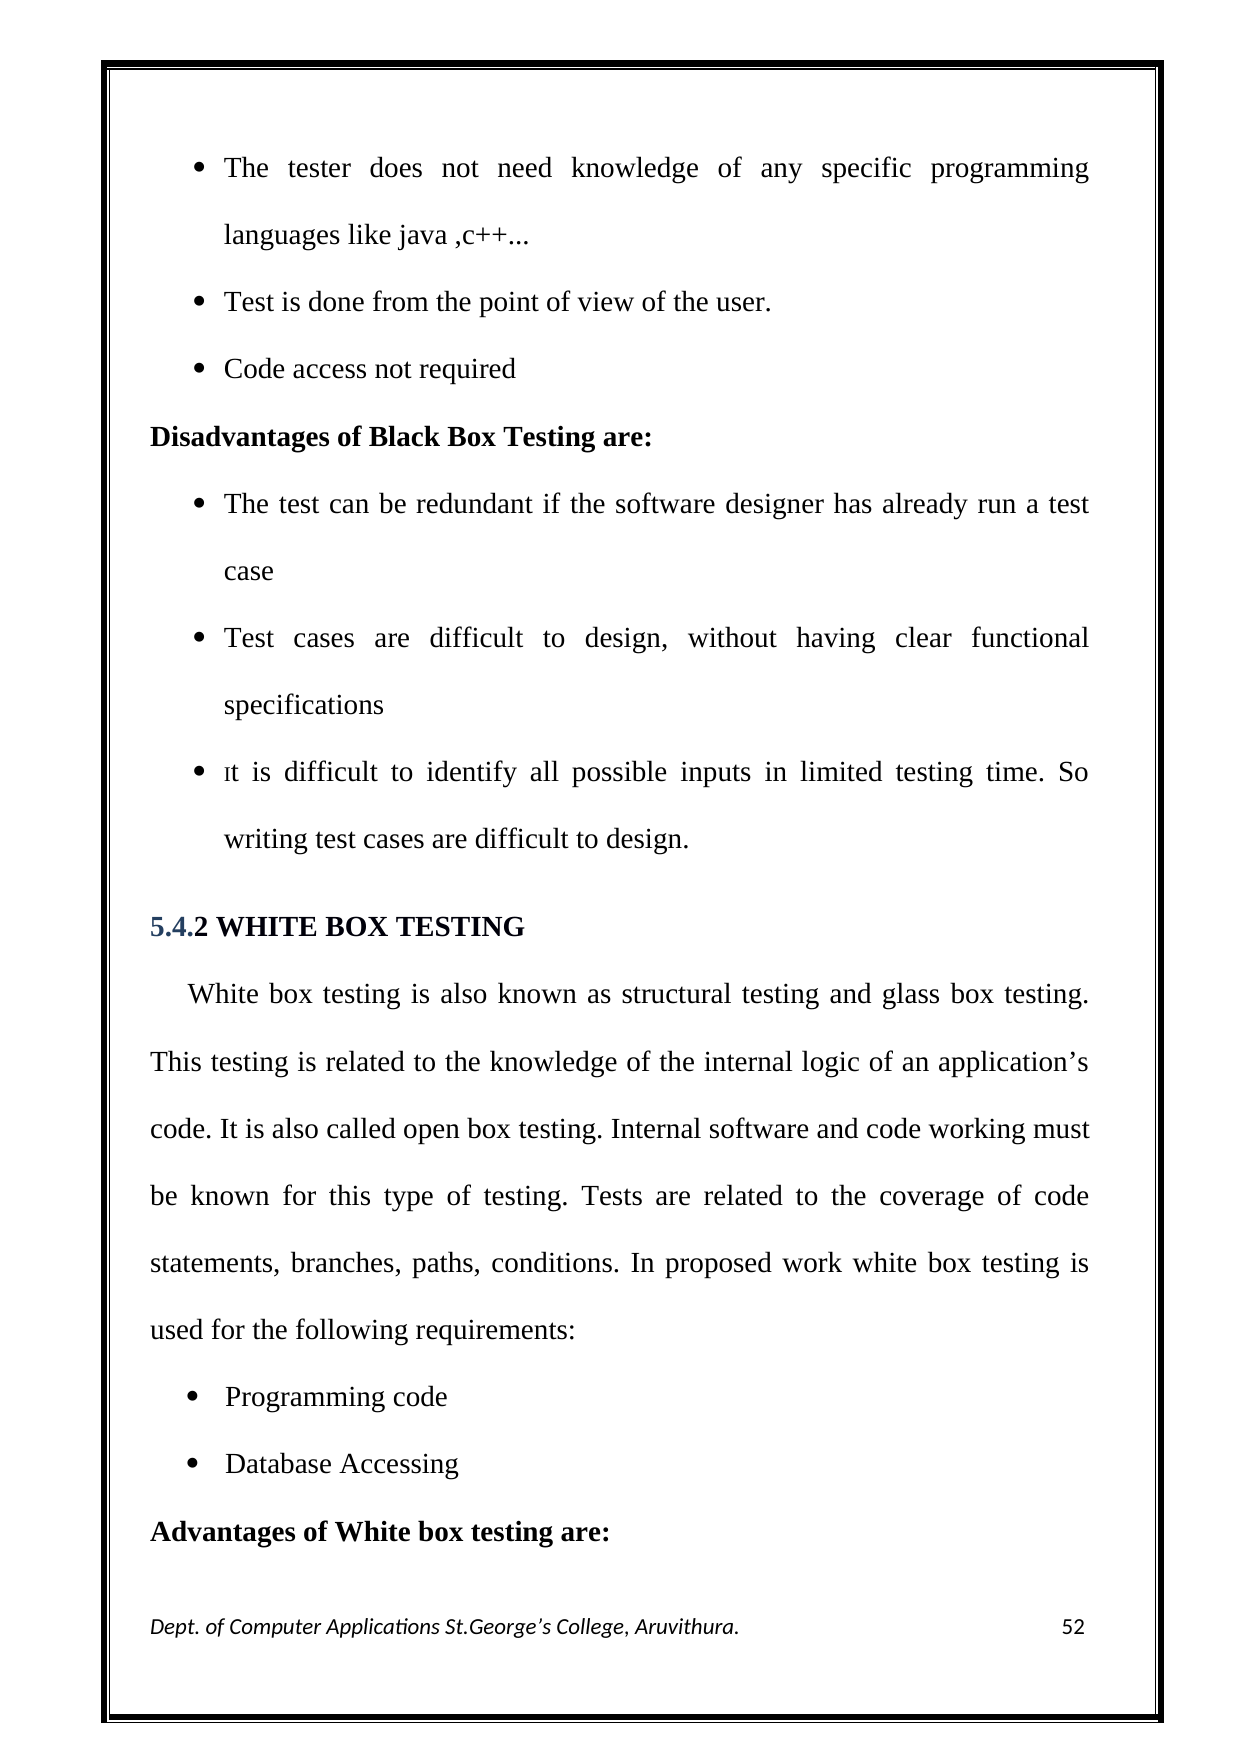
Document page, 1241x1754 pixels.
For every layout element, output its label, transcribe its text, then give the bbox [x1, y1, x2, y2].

list It is difficult to identify all possible inputs in limited testing time. So writing test cases are difficult to design. [194, 754, 1090, 855]
text Advantages of White box testing are: [150, 1514, 1090, 1547]
list Programming code [187, 1379, 1090, 1413]
list The test can be redundant if the software designer has already run a test case [194, 486, 1090, 587]
text Disadvantages of Black Box Testing are: [150, 419, 1090, 452]
list The tester does not need knowledge of any specific programming languages like java ,c++... [194, 150, 1090, 251]
subtitle 5.4.2 WHITE BOX TESTING [150, 909, 1090, 943]
text White box testing is also known as structural testing and glass box testing. This testing is related to the knowledge of the internal logic of an application’s code. It is also called open box testing. Internal software and code working must be known for this type of testing. Tests are related to the coverage of code statements, branches, paths, conditions. In proposed work white box testing is used for the following requirements: [150, 977, 1090, 1346]
list Test is done from the point of view of the user. [194, 284, 1090, 318]
list Test cases are difficult to design, without having clear functional specifications [194, 620, 1090, 721]
list Database Accessing [187, 1446, 1090, 1480]
list Code access not required [194, 351, 1090, 385]
